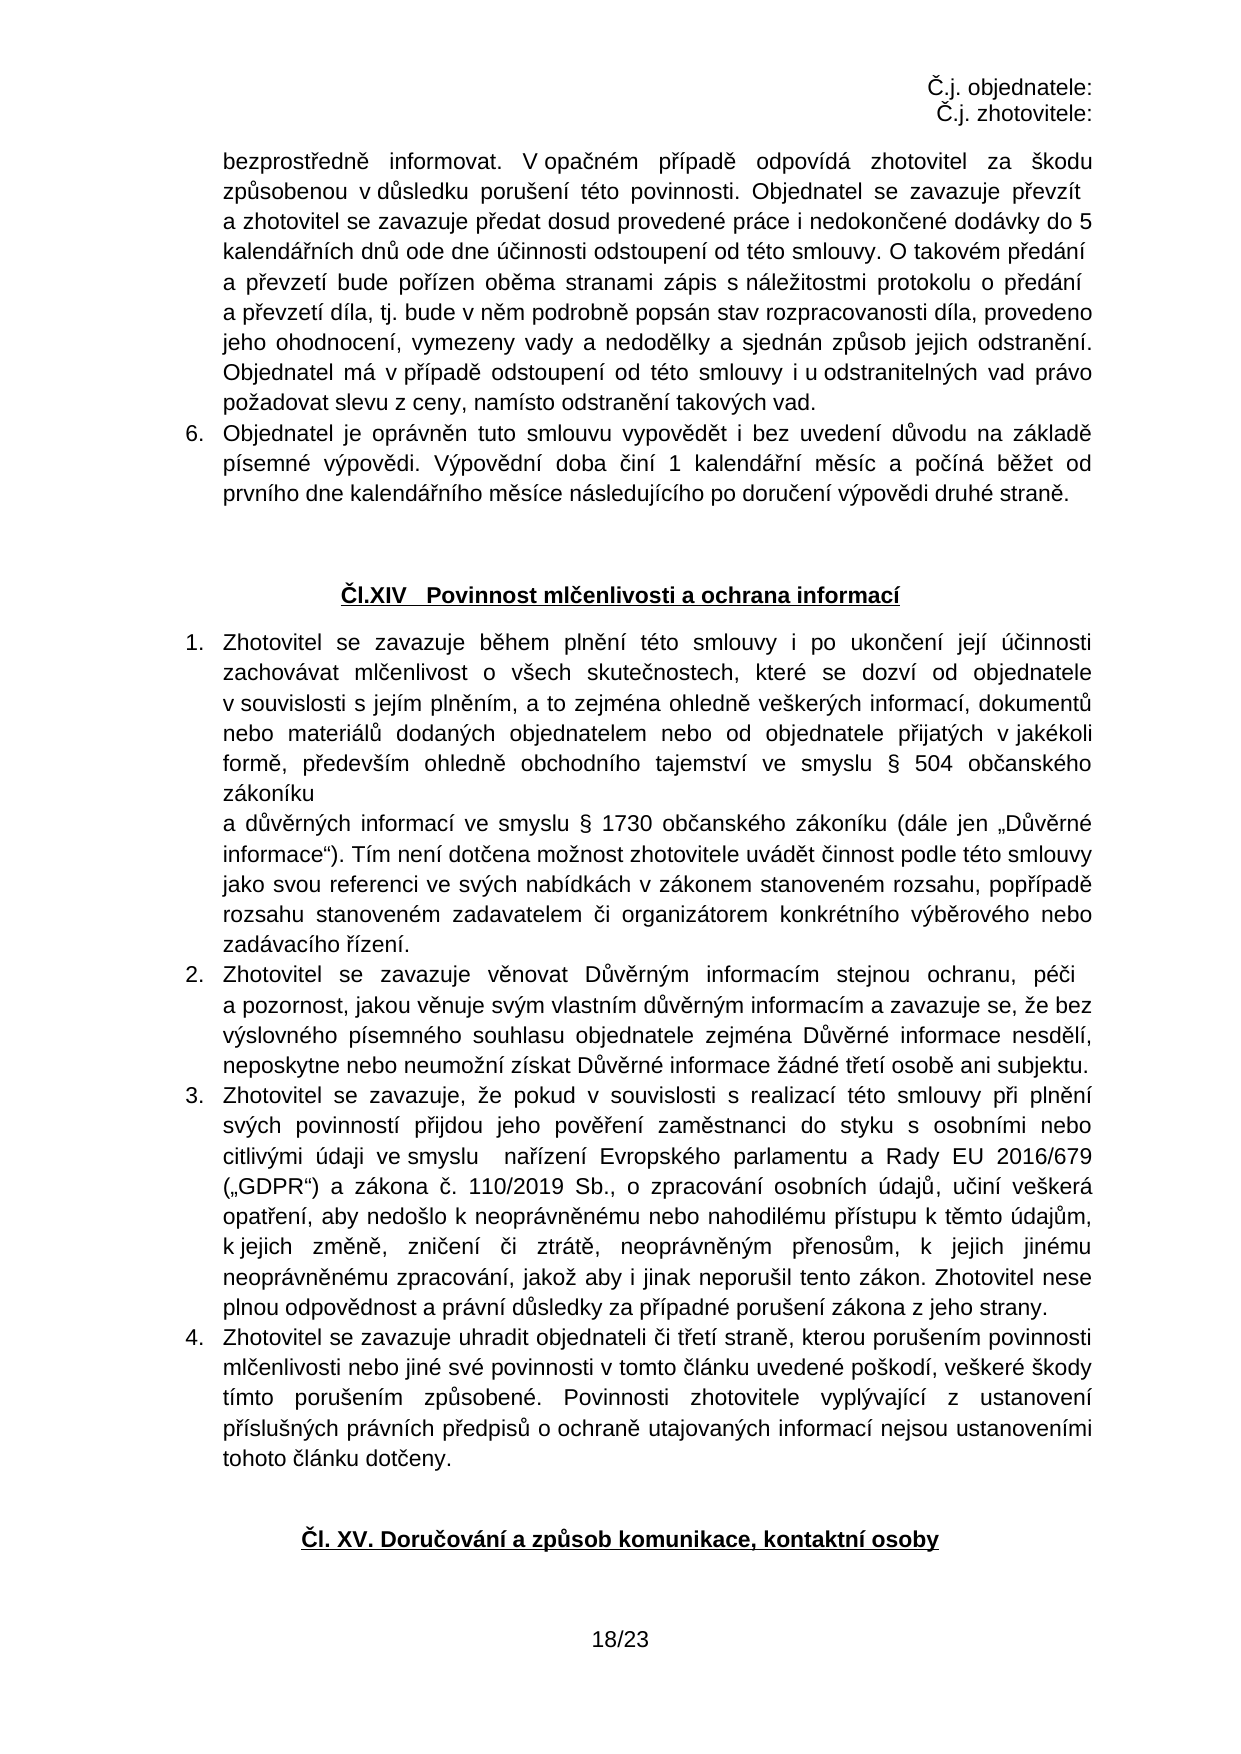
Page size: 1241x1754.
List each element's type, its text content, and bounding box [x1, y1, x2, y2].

text Čl. XV. Doručování a způsob komunikace, kontaktní osoby [148, 1526, 1093, 1552]
list Zhotovitel se zavazuje, že pokud v souvislosti s realizací této smlouvy při plnění svých povinností přijdou jeho pověření zaměstnanci do styku s osobními nebo citlivými údaji ve smyslu nařízení Evropského parlamentu a Rady EU 2016/679 („GDPR“) a zákona č. 110/2019 Sb., o zpracování osobních údajů, učiní veškerá opatření, aby nedošlo k neoprávněnému nebo nahodilému přístupu k těmto údajům, k jejich změně, zničení či ztrátě, neoprávněným přenosům, k jejich jinému neoprávněnému zpracování, jakož aby i jinak neporušil tento zákon. Zhotovitel nese plnou odpovědnost a právní důsledky za případné porušení zákona z jeho strany. [185, 1082, 1093, 1320]
list Zhotovitel se zavazuje během plnění této smlouvy i po ukončení její účinnosti zachovávat mlčenlivost o všech skutečnostech, které se dozví od objednatele v souvislosti s jejím plněním, a to zejména ohledně veškerých informací, dokumentů nebo materiálů dodaných objednatelem nebo od objednatele přijatých v jakékoli formě, především ohledně obchodního tajemství ve smyslu § 504 občanského zákoníku a důvěrných informací ve smyslu § 1730 občanského zákoníku (dále jen „Důvěrné informace“). Tím není dotčena možnost zhotovitele uvádět činnost podle této smlouvy jako svou referenci ve svých nabídkách v zákonem stanoveném rozsahu, popřípadě rozsahu stanoveném zadavatelem či organizátorem konkrétního výběrového nebo zadávacího řízení. [185, 629, 1093, 958]
text Čl.XIV Povinnost mlčenlivosti a ochrana informací [148, 582, 1093, 608]
list Zhotovitel se zavazuje uhradit objednateli či třetí straně, kterou porušením povinnosti mlčenlivosti nebo jiné své povinnosti v tomto článku uvedené poškodí, veškeré škody tímto porušením způsobené. Povinnosti zhotovitele vyplývající z ustanovení příslušných právních předpisů o ochraně utajovaných informací nejsou ustanoveními tohoto článku dotčeny. [185, 1324, 1093, 1471]
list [185, 148, 1093, 416]
list Zhotovitel se zavazuje věnovat Důvěrným informacím stejnou ochranu, péči a pozornost, jakou věnuje svým vlastním důvěrným informacím a zavazuje se, že bez výslovného písemného souhlasu objednatele zejména Důvěrné informace nesdělí, neposkytne nebo neumožní získat Důvěrné informace žádné třetí osobě ani subjektu. [185, 961, 1093, 1078]
list Objednatel je oprávněn tuto smlouvu vypovědět i bez uvedení důvodu na základě písemné výpovědi. Výpovědní doba činí 1 kalendářní měsíc a počíná běžet od prvního dne kalendářního měsíce následujícího po doručení výpovědi druhé straně. [185, 419, 1093, 506]
